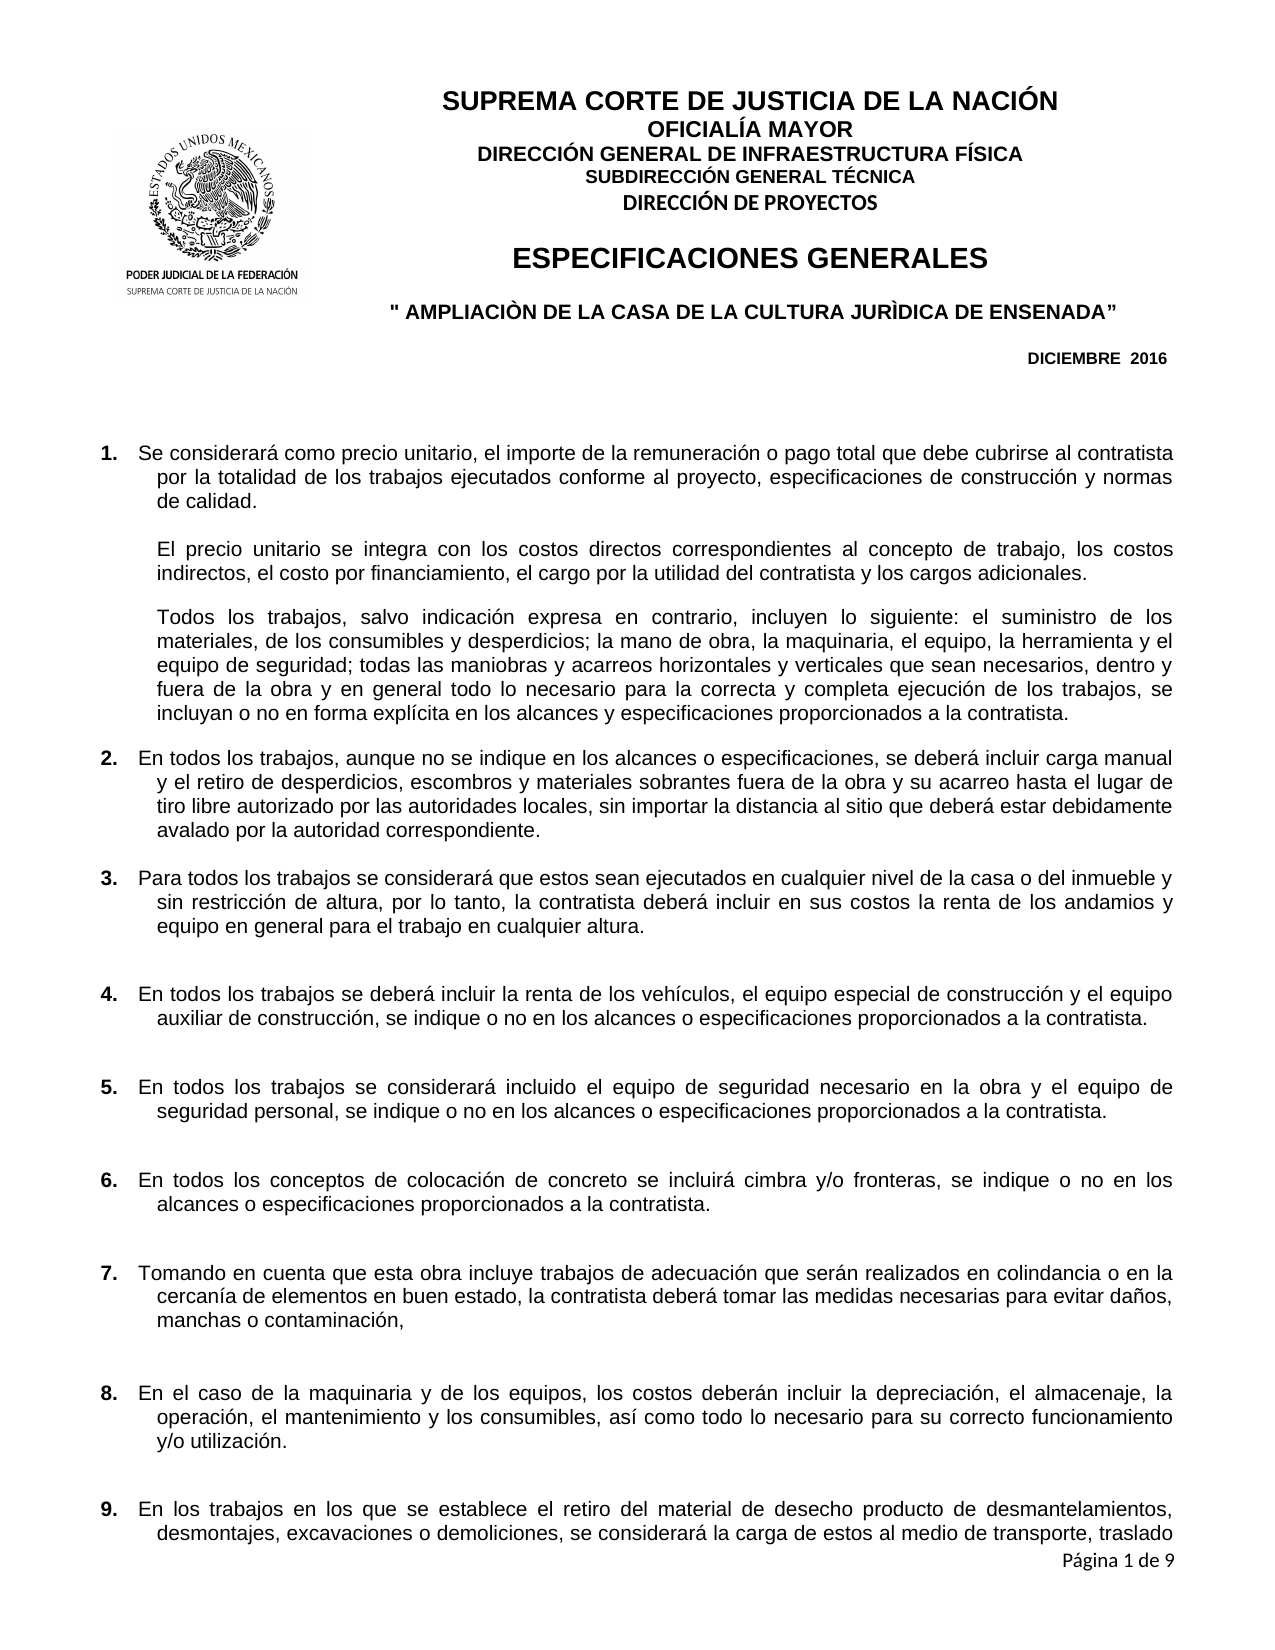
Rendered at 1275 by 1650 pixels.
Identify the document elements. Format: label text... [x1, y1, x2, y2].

list Se considerará como precio unitario, el importe de la remuneración o pago total que debe cubrirse al contratista por la totalidad de los trabajos ejecutados conforme al proyecto, especificaciones de construcción y normas de calidad. [100, 441, 1174, 512]
text El precio unitario se integra con los costos directos correspondientes al concepto de trabajo, los costos indirectos, el costo por financiamiento, el cargo por la utilidad del contratista y los cargos adicionales. [157, 536, 1174, 584]
list Para todos los trabajos se considerará que estos sean ejecutados en cualquier nivel de la casa o del inmueble y sin restricción de altura, por lo tanto, la contratista deberá incluir en sus costos la renta de los andamios y equipo en general para el trabajo en cualquier altura. [100, 866, 1174, 937]
list En todos los trabajos se deberá incluir la renta de los vehículos, el equipo especial de construcción y el equipo auxiliar de construcción, se indique o no en los alcances o especificaciones proporcionados a la contratista. [100, 982, 1174, 1030]
list Tomando en cuenta que esta obra incluye trabajos de adecuación que serán realizados en colindancia o en la cercanía de elementos en buen estado, la contratista deberá tomar las medidas necesarias para evitar daños, manchas o contaminación, [100, 1260, 1174, 1332]
list En todos los conceptos de colocación de concreto se incluirá cimbra y/o fronteras, se indique o no en los alcances o especificaciones proporcionados a la contratista. [100, 1168, 1174, 1216]
list En el caso de la maquinaria y de los equipos, los costos deberán incluir la depreciación, el almacenaje, la operación, el mantenimiento y los consumibles, así como todo lo necesario para su correcto funcionamiento y/o utilización. [100, 1381, 1174, 1452]
text Todos los trabajos, salvo indicación expresa en contrario, incluyen lo siguiente: el suministro de los materiales, de los consumibles y desperdicios; la mano de obra, la maquinaria, el equipo, la herramienta y el equipo de seguridad; todas las maniobras y acarreos horizontales y verticales que sean necesarios, dentro y fuera de la obra y en general todo lo necesario para la correcta y completa ejecución de los trabajos, se incluyan o no en forma explícita en los alcances y especificaciones proporcionados a la contratista. [157, 605, 1174, 725]
list En todos los trabajos se considerará incluido el equipo de seguridad necesario en la obra y el equipo de seguridad personal, se indique o no en los alcances o especificaciones proporcionados a la contratista. [100, 1075, 1174, 1123]
picture [114, 126, 310, 305]
list En todos los trabajos, aunque no se indique en los alcances o especificaciones, se deberá incluir carga manual y el retiro de desperdicios, escombros y materiales sobrantes fuera de la obra y su acarreo hasta el lugar de tiro libre autorizado por las autoridades locales, sin importar la distancia al sitio que deberá estar debidamente avalado por la autoridad correspondiente. [100, 746, 1174, 842]
